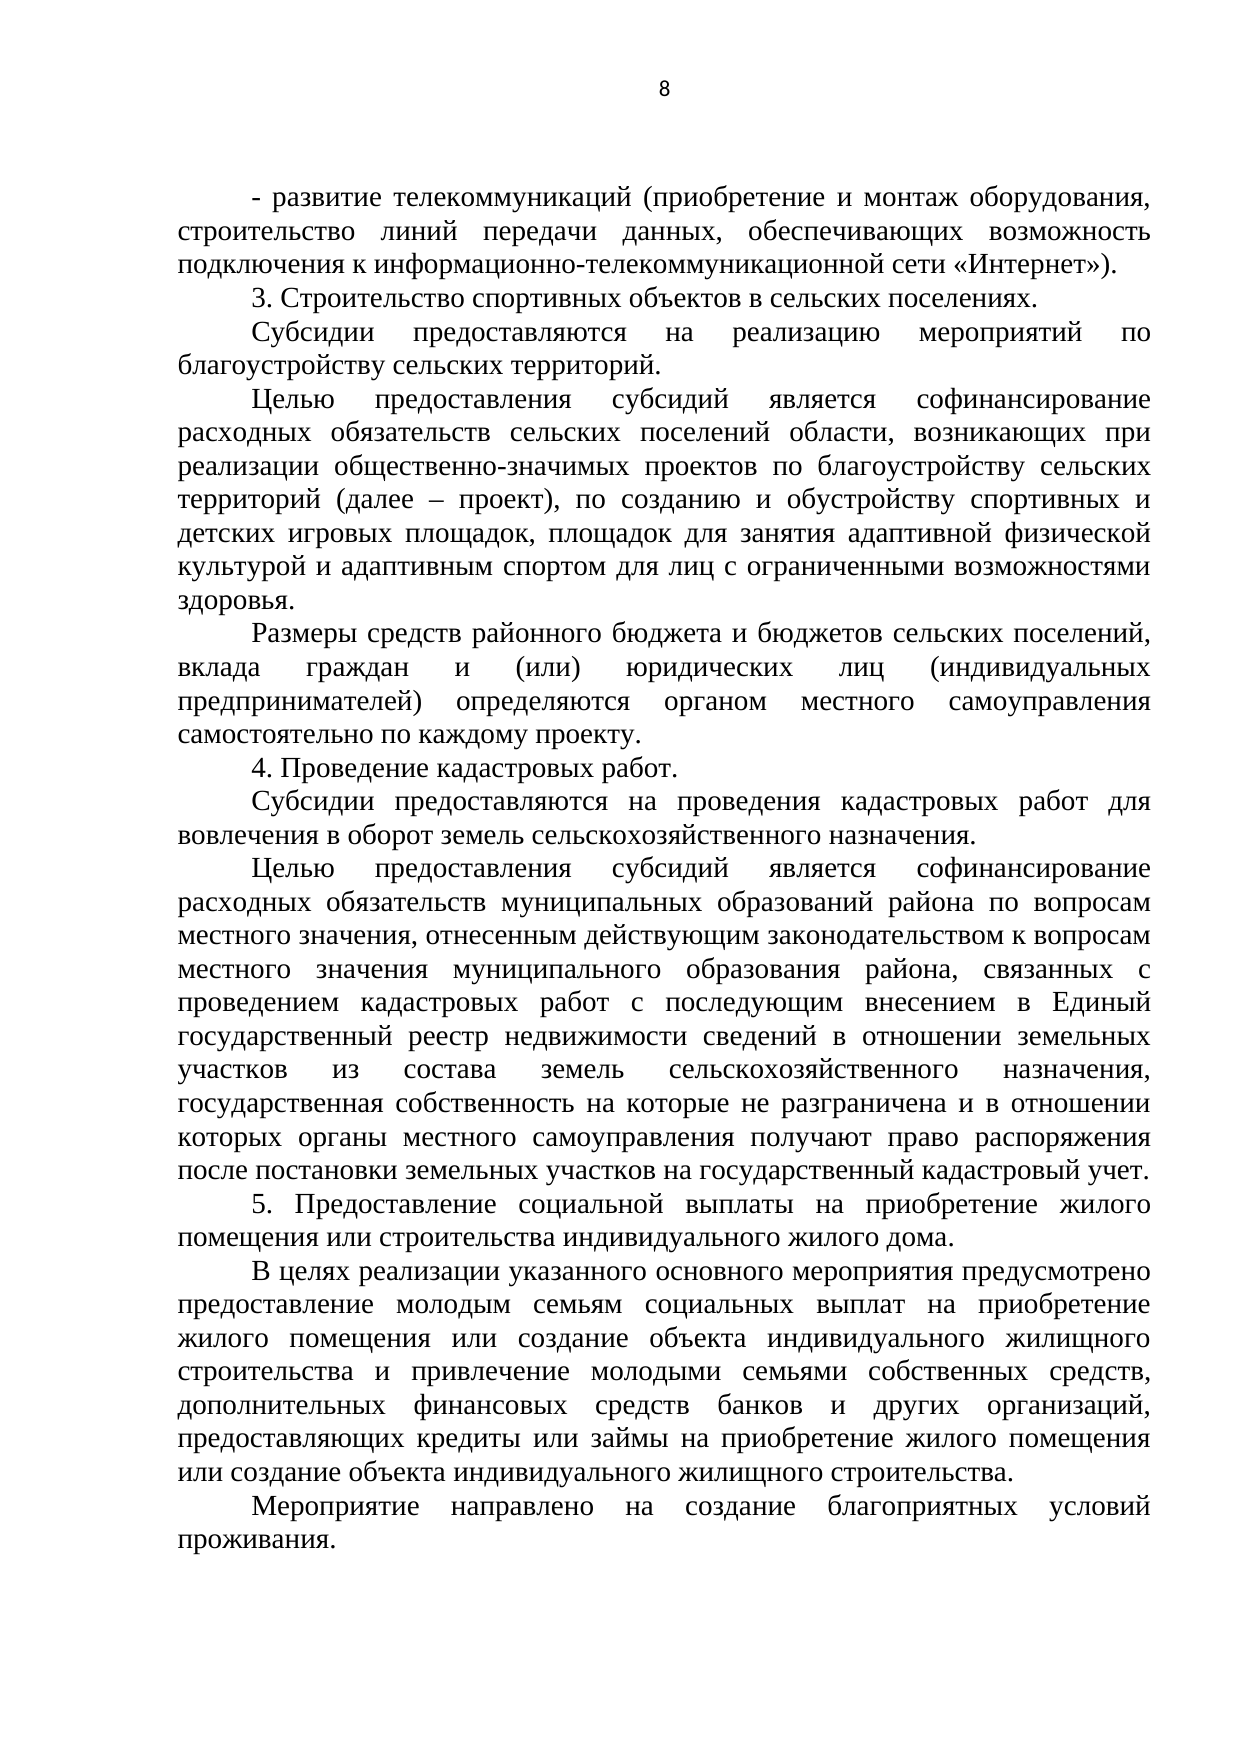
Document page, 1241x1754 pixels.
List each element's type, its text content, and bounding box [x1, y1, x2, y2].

text В целях реализации указанного основного мероприятия предусмотрено предоставление молодым семьям социальных выплат на приобретение жилого помещения или создание объекта индивидуального жилищного строительства и привлечение молодыми семьями собственных средств, дополнительных финансовых средств банков и других организаций, предоставляющих кредиты или займы на приобретение жилого помещения или создание объекта индивидуального жилищного строительства. [177, 1253, 1152, 1488]
text 4. Проведение кадастровых работ. [177, 750, 1152, 783]
text 3. Строительство спортивных объектов в сельских поселениях. [177, 280, 1152, 314]
text - развитие телекоммуникаций (приобретение и монтаж оборудования, строительство линий передачи данных, обеспечивающих возможность подключения к информационно-телекоммуникационной сети «Интернет»). [177, 179, 1152, 280]
text Целью предоставления субсидий является софинансирование расходных обязательств муниципальных образований района по вопросам местного значения, отнесенным действующим законодательством к вопросам местного значения муниципального образования района, связанных с проведением кадастровых работ с последующим внесением в Единый государственный реестр недвижимости сведений в отношении земельных участков из состава земель сельскохозяйственного назначения, государственная собственность на которые не разграничена и в отношении которых органы местного самоуправления получают право распоряжения после постановки земельных участков на государственный кадастровый учет. [177, 850, 1152, 1186]
text Размеры средств районного бюджета и бюджетов сельских поселений, вклада граждан и (или) юридических лиц (индивидуальных предпринимателей) определяются органом местного самоуправления самостоятельно по каждому проекту. [177, 616, 1152, 750]
text 5. Предоставление социальной выплаты на приобретение жилого помещения или строительства индивидуального жилого дома. [177, 1186, 1152, 1253]
text Мероприятие направлено на создание благоприятных условий проживания. [177, 1488, 1152, 1555]
text Целью предоставления субсидий является софинансирование расходных обязательств сельских поселений области, возникающих при реализации общественно-значимых проектов по благоустройству сельских территорий (далее – проект), по созданию и обустройству спортивных и детских игровых площадок, площадок для занятия адаптивной физической культурой и адаптивным спортом для лиц с ограниченными возможностями здоровья. [177, 381, 1152, 616]
text Субсидии предоставляются на реализацию мероприятий по благоустройству сельских территорий. [177, 314, 1152, 381]
text Субсидии предоставляются на проведения кадастровых работ для вовлечения в оборот земель сельскохозяйственного назначения. [177, 783, 1152, 850]
